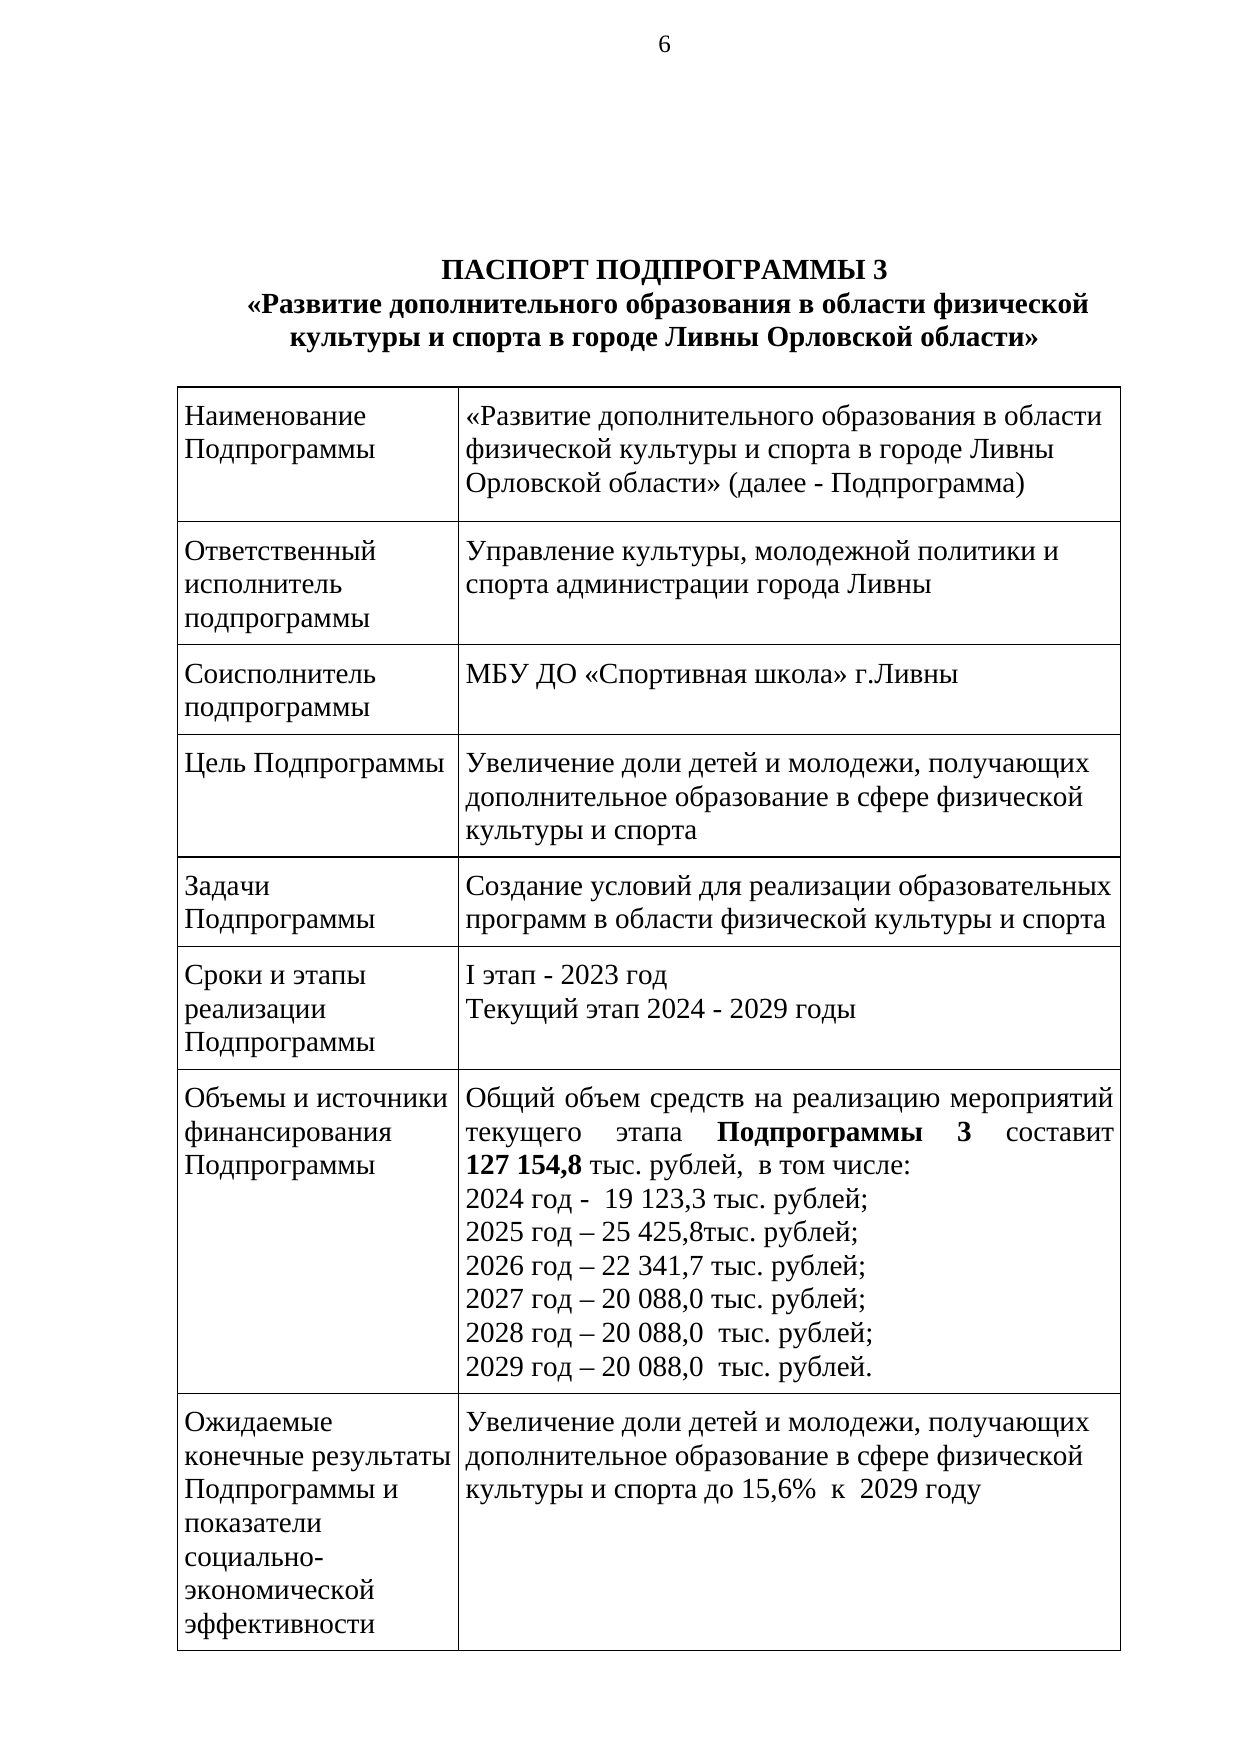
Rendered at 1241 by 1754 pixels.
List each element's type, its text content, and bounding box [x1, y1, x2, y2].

table_cell Увеличение доли детей и молодежи, получающих дополнительное образование в сфере физической культуры и спорта до 15,6% к 2029 году [459, 1394, 1120, 1650]
table_cell Увеличение доли детей и молодежи, получающих дополнительное образование в сфере физической культуры и спорта [459, 735, 1120, 856]
table_header «Развитие дополнительного образования в области физической культуры и спорта в городе Ливны Орловской области» (далее - Подпрограмма) [459, 388, 1120, 521]
table_cell МБУ ДО «Спортивная школа» г.Ливны [459, 645, 1120, 733]
table_cell Общий объем средств на реализацию мероприятий текущего этапа Подпрограммы 3 составит 127 154,8 тыс. рублей, в том числе: 2024 год - 19 123,3 тыс. рублей; 2025 год – 25 425,8тыс. рублей; 2026 год – 22 341,7 тыс. рублей; 2027 год – 20 088,0 тыс. рублей; 2028 год – 20 088,0 тыс. рублей; 2029 год – 20 088,0 тыс. рублей. [459, 1070, 1120, 1393]
title ПАСПОРТ ПОДПРОГРАММЫ 3 [177, 252, 1152, 286]
title «Развитие дополнительного образования в области физической культуры и спорта в городе Ливны Орловской области» [177, 286, 1152, 353]
table_cell Сроки и этапы реализации Подпрограммы [178, 947, 458, 1069]
table_cell Управление культуры, молодежной политики и спорта администрации города Ливны [459, 522, 1120, 644]
table_header Наименование Подпрограммы [178, 388, 458, 521]
table_cell Ожидаемые конечные результаты Подпрограммы и показатели социально-экономической эффективности [178, 1394, 458, 1650]
table_cell Ответственный исполнитель подпрограммы [178, 522, 458, 644]
table_cell I этап - 2023 год Текущий этап 2024 - 2029 годы [459, 947, 1120, 1069]
table_cell Объемы и источники финансирования Подпрограммы [178, 1070, 458, 1393]
table_cell Соисполнитель подпрограммы [178, 645, 458, 733]
table_cell Создание условий для реализации образовательных программ в области физической культуры и спорта [459, 858, 1120, 946]
table_cell Задачи Подпрограммы [178, 858, 458, 946]
table_cell Цель Подпрограммы [178, 735, 458, 856]
